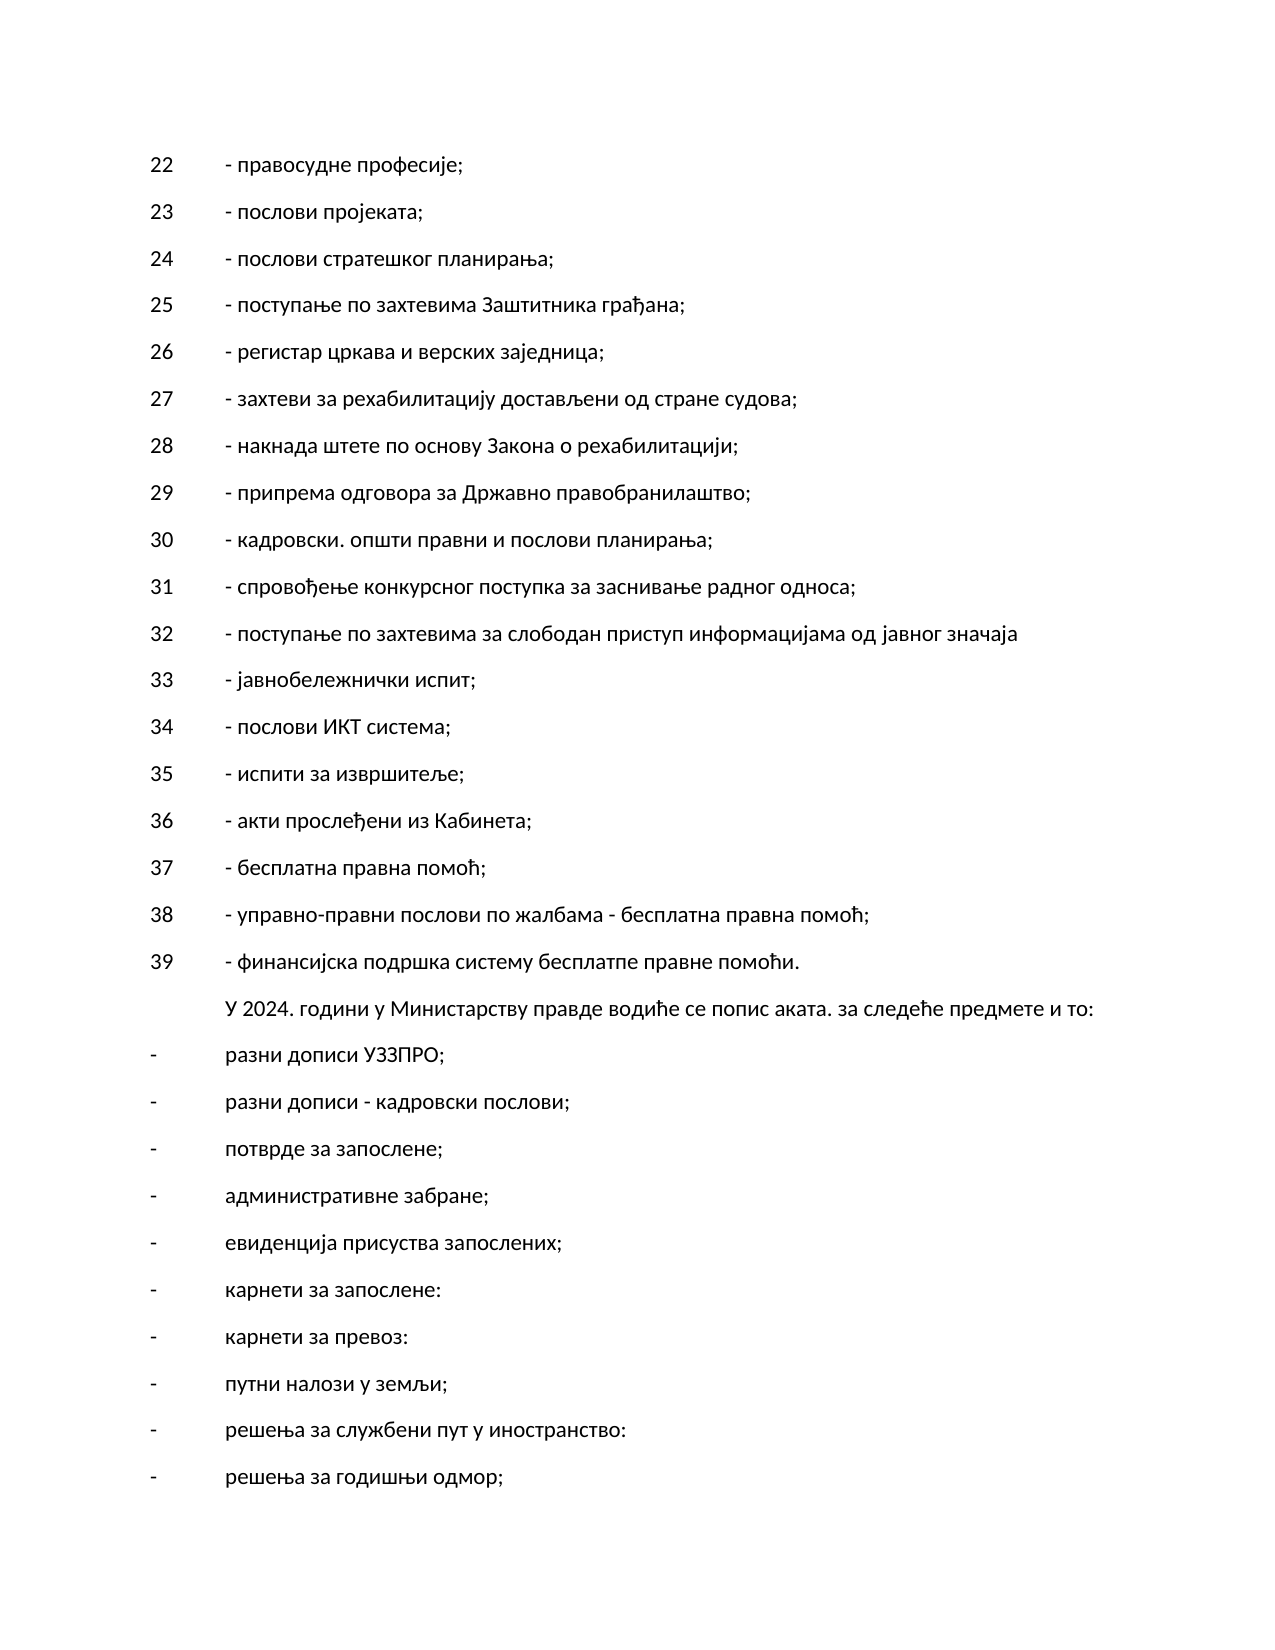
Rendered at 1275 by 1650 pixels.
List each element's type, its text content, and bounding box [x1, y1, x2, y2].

text - евиденција присуства запослених; [150, 1228, 1125, 1256]
text 36 - акти прослеђени из Кабинета; [150, 806, 1125, 834]
text У 2024. години у Министарству правде водиће се попис аката. за следеће предмете и то: [150, 994, 1125, 1022]
text 25 - поступање по захтевима Заштитника грађана; [150, 291, 1125, 319]
text - потврде за запослене; [150, 1134, 1125, 1162]
text 30 - кадровски. општи правни и послови планирања; [150, 525, 1125, 553]
text - разни дописи УЗЗПРО; [150, 1041, 1125, 1069]
text - путни налози у земљи; [150, 1369, 1125, 1397]
text - разни дописи - кадровски послови; [150, 1087, 1125, 1116]
text 31 - спровођење конкурсног поступка за заснивање радног односа; [150, 572, 1125, 600]
text 33 - јавнобележнички испит; [150, 666, 1125, 694]
text - решења за службени пут у иностранство: [150, 1416, 1125, 1444]
text 38 - управно-правни послови по жалбама - бесплатна правна помоћ; [150, 900, 1125, 928]
text 26 - регистар цркава и верских заједница; [150, 337, 1125, 366]
text 37 - бесплатна правна помоћ; [150, 853, 1125, 881]
text 35 - испити за извршитеље; [150, 759, 1125, 787]
text - административне забране; [150, 1181, 1125, 1209]
text - карнети за превоз: [150, 1322, 1125, 1350]
text 39 - финансијска подршка систему бесплатпе правне помоћи. [150, 947, 1125, 975]
text - карнети за запослене: [150, 1275, 1125, 1303]
text 27 - захтеви за рехабилитацију достављени од стране судова; [150, 384, 1125, 412]
text - решења за годишњи одмор; [150, 1462, 1125, 1491]
text 34 - послови ИКТ система; [150, 712, 1125, 741]
text 22 - правосудне професије; [150, 150, 1125, 178]
text 29 - припрема одговора за Државно правобранилаштво; [150, 478, 1125, 506]
text 32 - поступање по захтевима за слободан приступ информацијама од јавног значаја [150, 619, 1125, 647]
text 28 - накнада штете по основу Закона о рехабилитацији; [150, 431, 1125, 459]
text 24 - послови стратешког планирања; [150, 244, 1125, 272]
text 23 - послови пројеката; [150, 197, 1125, 225]
